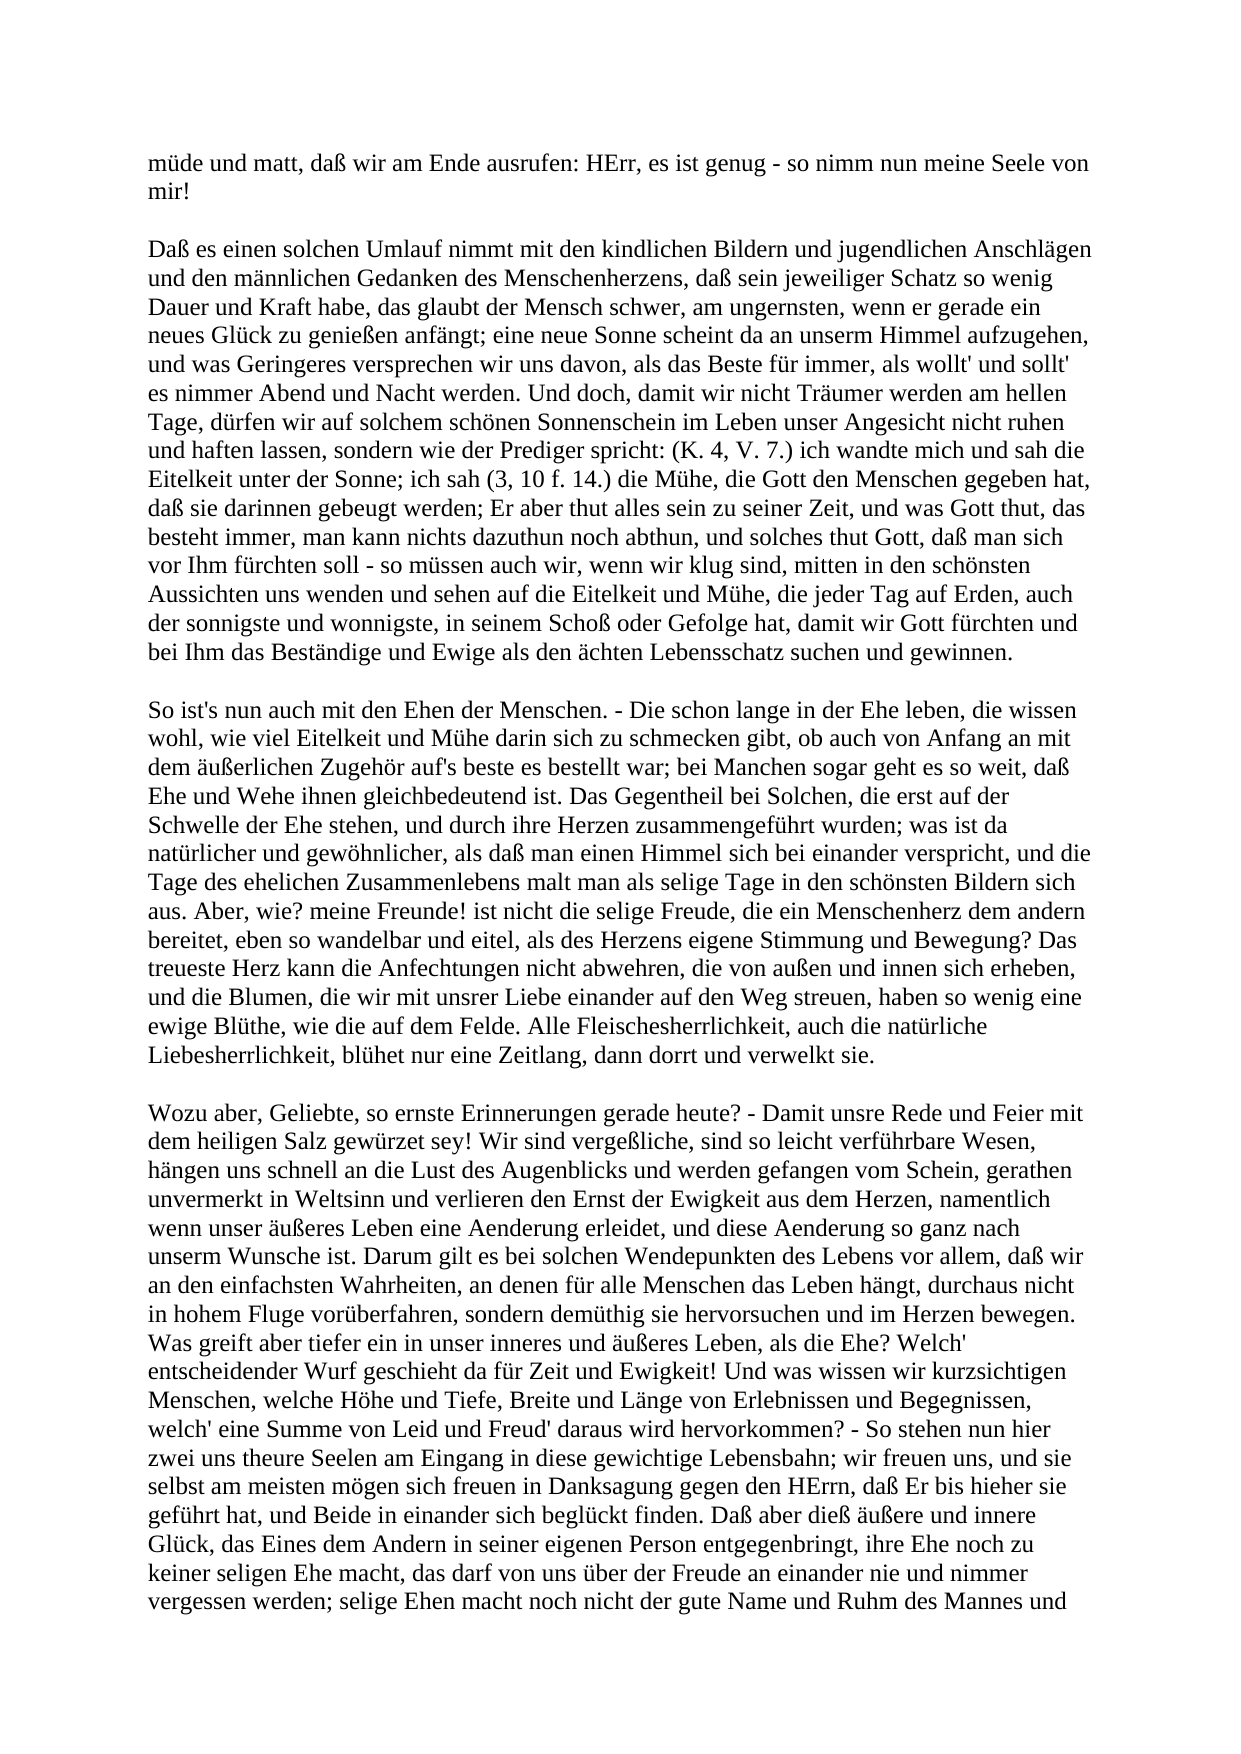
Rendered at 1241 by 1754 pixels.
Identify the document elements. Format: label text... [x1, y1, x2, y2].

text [148, 148, 1093, 291]
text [148, 1184, 1093, 1615]
text Daß es einen solchen Umlauf nimmt mit den kindlichen Bildern und jugendlichen Anschlägen und den männlichen Gedanken des Menschenherzens, daß sein jeweiliger Schatz so wenig Dauer und Kraft habe, das glaubt der Mensch schwer, am ungernsten, wenn er gerade ein neues Glück zu genießen anfängt; eine neue Sonne scheint da an unserm Himmel aufzugehen, und was Geringeres versprechen wir uns davon, als das Beste für immer, als wollt' und sollt' es nimmer Abend und Nacht werden. Und doch, damit wir nicht Träumer werden am hellen Tage, dürfen wir auf solchem schönen Sonnenschein im Leben unser Angesicht nicht ruhen und haften lassen, sondern wie der Prediger spricht: (K. 4, V. 7.) ich wandte mich und sah die Eitelkeit unter der Sonne; ich sah (3, 10 f. 14.) die Mühe, die Gott den Menschen gegeben hat, daß sie darinnen gebeugt werden; Er aber thut alles sein zu seiner Zeit, und was Gott thut, das besteht immer, man kann nichts dazuthun noch abthun, und solches thut Gott, daß man sich vor Ihm fürchten soll - so müssen auch wir, wenn wir klug sind, mitten in den schönsten Aussichten uns wenden und sehen auf die Eitelkeit und Mühe, die jeder Tag auf Erden, auch der sonnigste und wonnigste, in seinem Schoß oder Gefolge hat, damit wir Gott fürchten und bei Ihm das Beständige und Ewige als den ächten Lebensschatz suchen und gewinnen. [148, 321, 1093, 752]
text So ist's nun auch mit den Ehen der Menschen. - Die schon lange in der Ehe leben, die wissen wohl, wie viel Eitelkeit und Mühe darin sich zu schmecken gibt, ob auch von Anfang an mit dem äußerlichen Zugehör auf's beste es bestellt war; bei Manchen sogar geht es so weit, daß Ehe und Wehe ihnen gleichbedeutend ist. Das Gegentheil bei Solchen, die erst auf der Schwelle der Ehe stehen, und durch ihre Herzen zusammengeführt wurden; was ist da natürlicher und gewöhnlicher, als daß man einen Himmel sich bei einander verspricht, und die Tage des ehelichen Zusammenlebens malt man als selige Tage in den schönsten Bildern sich aus. Aber, wie? meine Freunde! ist nicht die selige Freude, die ein Menschenherz dem andern bereitet, eben so wandelbar und eitel, als des Herzens eigene Stimmung und Bewegung? Das treueste Herz kann die Anfechtungen nicht abwehren, die von außen und innen sich erheben, und die Blumen, die wir mit unsrer Liebe einander auf den Weg streuen, haben so wenig eine ewige Blüthe, wie die auf dem Felde. Alle Fleischesherrlichkeit, auch die natürliche Liebesherrlichkeit, blühet nur eine Zeitlang, dann dorrt und verwelkt sie. [148, 781, 1093, 1155]
